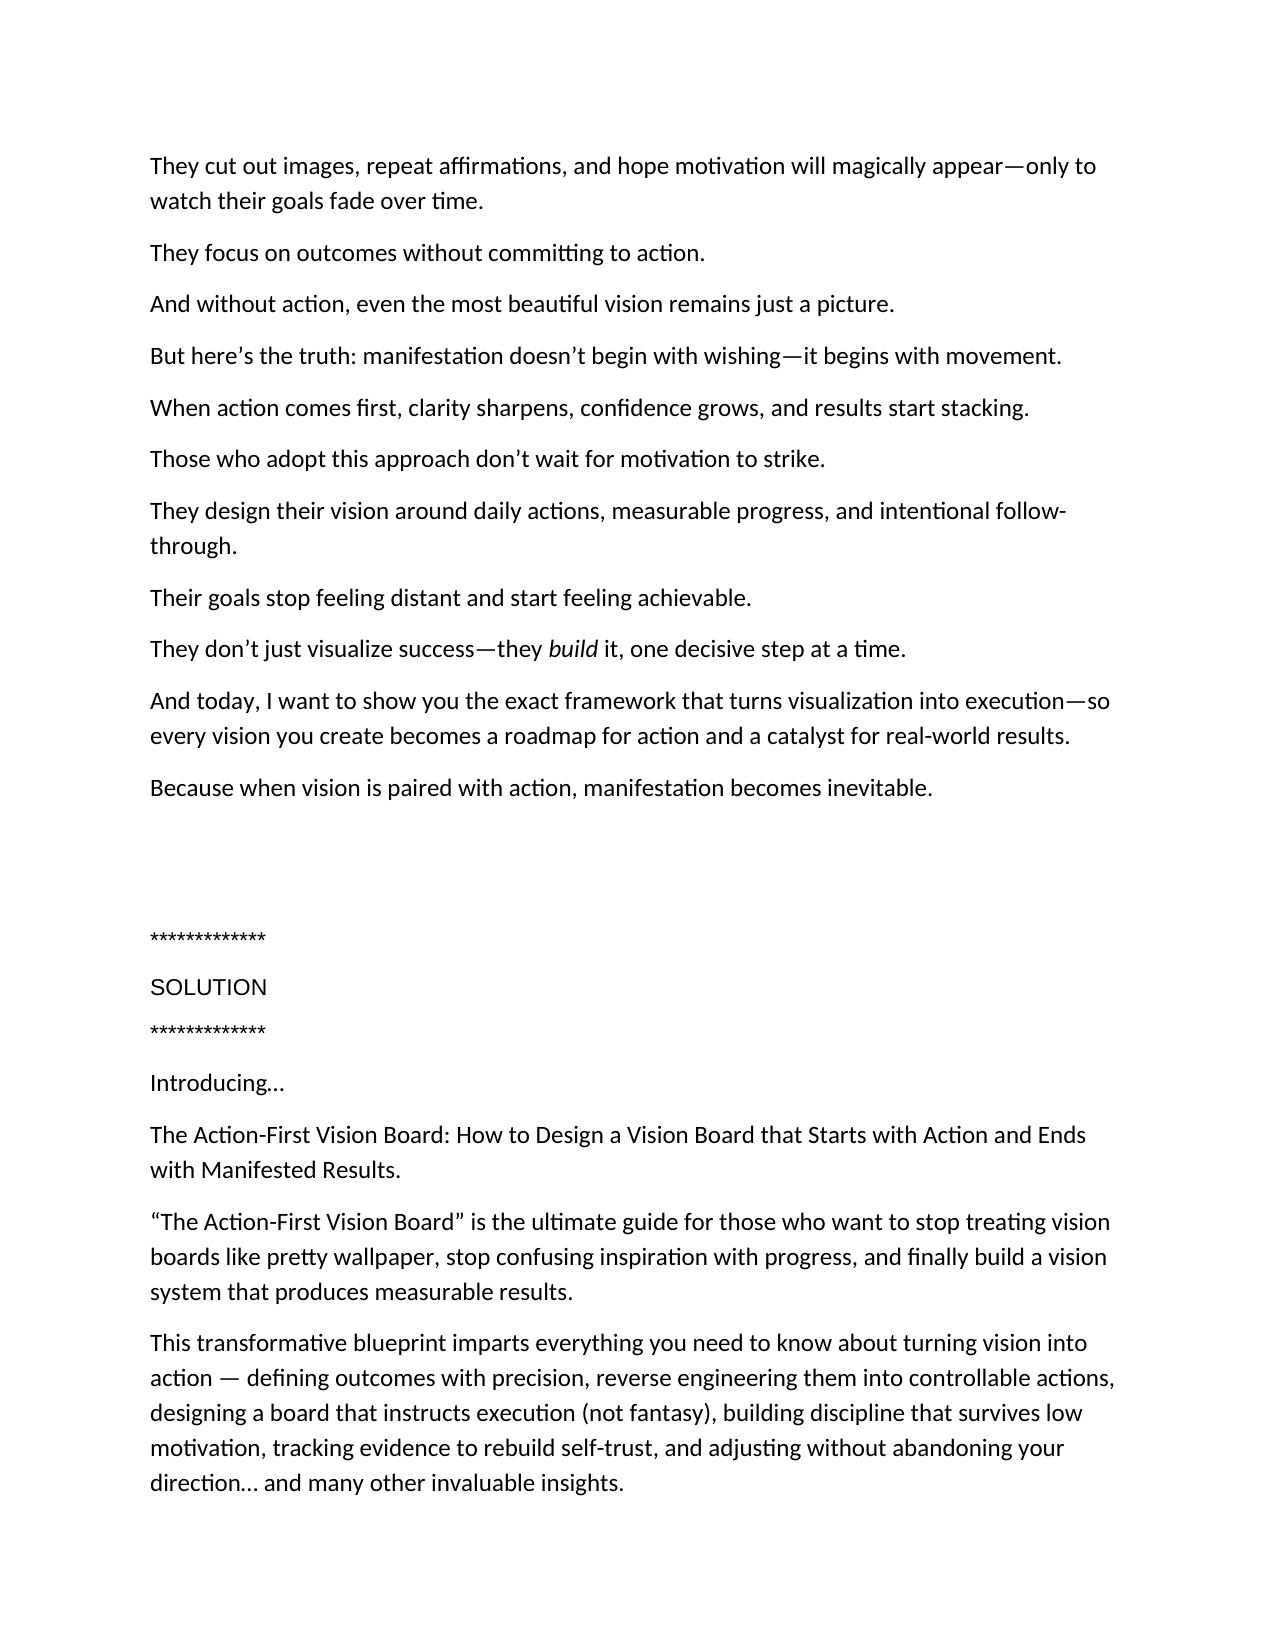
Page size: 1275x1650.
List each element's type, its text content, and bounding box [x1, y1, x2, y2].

text They cut out images, repeat affirmations, and hope motivation will magically appear—only to watch their goals fade over time. [150, 150, 1125, 216]
text They don’t just visualize success—they build it, one decisive step at a time. [150, 633, 1125, 664]
text The Action-First Vision Board: How to Design a Vision Board that Starts with Action and Ends with Manifested Results. [150, 1119, 1125, 1184]
text Introducing… [150, 1067, 1125, 1098]
text Their goals stop feeling distant and start feeling achievable. [150, 582, 1125, 612]
text They focus on outcomes without committing to action. [150, 237, 1125, 267]
text And today, I want to show you the exact framework that turns visualization into execution—so every vision you create becomes a roadmap for action and a catalyst for real-world results. [150, 685, 1125, 751]
text Those who adopt this approach don’t wait for motivation to strike. [150, 443, 1125, 474]
text ************* [150, 927, 1125, 953]
text Because when vision is paired with action, manifestation becomes inevitable. [150, 772, 1125, 802]
text This transformative blueprint imparts everything you need to know about turning vision into action — defining outcomes with precision, reverse engineering them into controllable actions, designing a board that instructs execution (not fantasy), building discipline that survives low motivation, tracking evidence to rebuild self-trust, and adjusting without abandoning your direction… and many other invaluable insights. [150, 1327, 1125, 1498]
text SOLUTION [150, 973, 1125, 1000]
text They design their vision around daily actions, measurable progress, and intentional follow-through. [150, 495, 1125, 561]
text ************* [150, 1020, 1125, 1047]
text But here’s the truth: manifestation doesn’t begin with wishing—it begins with movement. [150, 340, 1125, 371]
text And without action, even the most beautiful vision remains just a picture. [150, 288, 1125, 319]
text When action comes first, clarity sharpens, confidence grows, and results start stacking. [150, 392, 1125, 422]
text “The Action-First Vision Board” is the ultimate guide for those who want to stop treating vision boards like pretty wallpaper, stop confusing inspiration with progress, and finally build a vision system that produces measurable results. [150, 1206, 1125, 1306]
